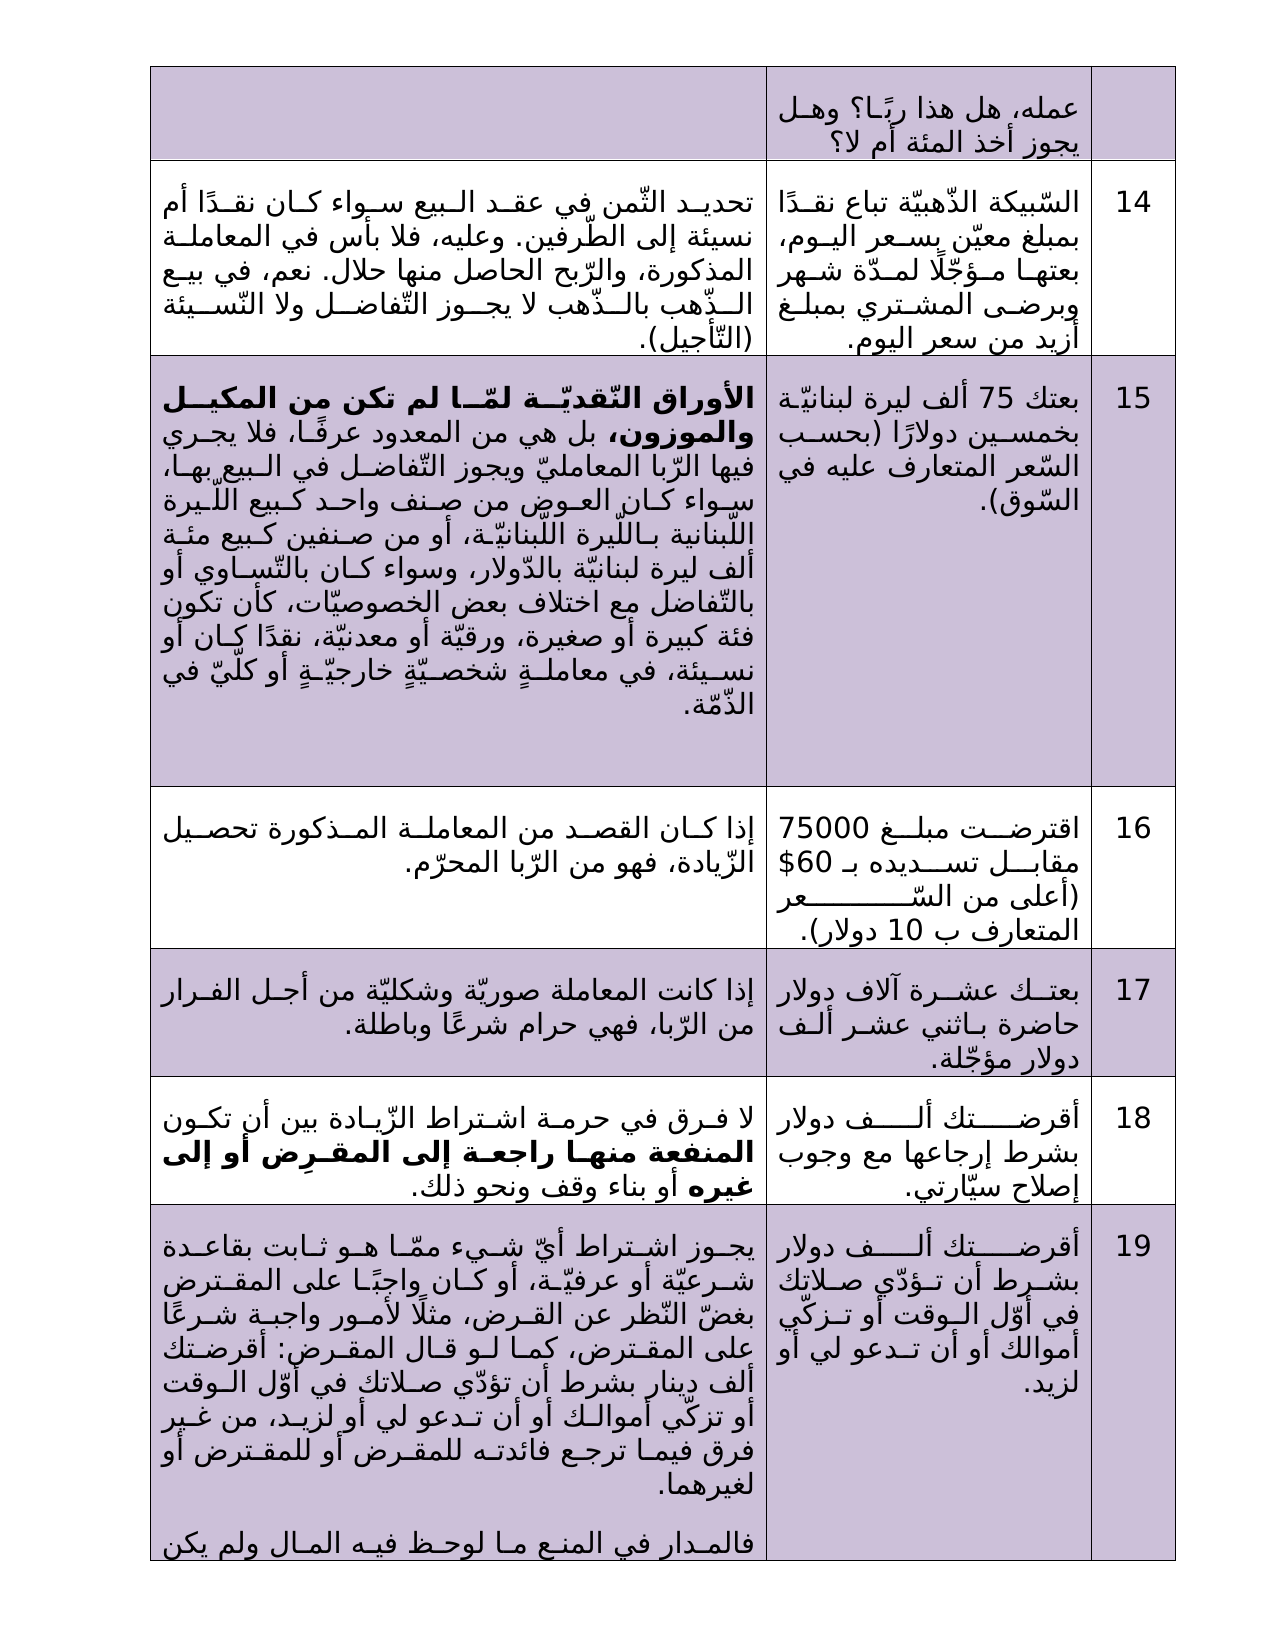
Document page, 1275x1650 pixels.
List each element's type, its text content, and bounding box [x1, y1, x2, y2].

table_cell إذا كانت المعاملة صوريّة وشكليّة من أجل الفرار من الرّبا، فهي حرام شرعًا وباطلة. [151, 949, 766, 1076]
table_cell السّبيكة الذّهبيّة تباع نقدًا بمبلغ معيّن بسعر اليوم، بعتها مؤجّلًا لمدّة شهر وبرضى المشتري بمبلغ أزيد من سعر اليوم. [767, 161, 1091, 355]
table_cell أقرضتك ألف دولار بشرط إرجاعها مع وجوب إصلاح سيّارتي. [767, 1077, 1091, 1203]
table_cell بعتك عشرة آلاف دولار حاضرة باثني عشر ألف دولار مؤجّلة. [767, 949, 1091, 1076]
table_cell 16 [1092, 787, 1175, 948]
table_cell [767, 67, 1091, 159]
table_cell 13 [1092, 67, 1175, 159]
table_cell 15 [1092, 356, 1175, 786]
table_cell بعتك 75 ألف ليرة لبنانيّة بخمسين دولارًا (بحسب السّعر المتعارف عليه في السّوق). [767, 356, 1091, 786]
table_cell 17 [1092, 949, 1175, 1076]
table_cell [151, 1205, 766, 1560]
table_cell 14 [1092, 161, 1175, 355]
table_cell 18 [1092, 1077, 1175, 1203]
table_cell 19 [1092, 1205, 1175, 1560]
table_cell تحديد الثّمن في عقد البيع سواء كان نقدًا أم نسيئة إلى الطّرفين. وعليه، فلا بأس في المعاملة المذكورة، والرّبح الحاصل منها حلال. نعم، في بيع الذّهب بالذّهب لا يجوز التّفاضل ولا النّسيئة (التّأجيل). [151, 161, 766, 355]
table_cell إذا كان القصد من المعاملة المذكورة تحصيل الزّيادة، فهو من الرّبا المحرّم. [151, 787, 766, 948]
table_cell الأوراق النّقديّة لمّا لم تكن من المكيل والموزون، بل هي من المعدود عرفًا، فلا يجري فيها الرّبا المعامليّ ويجوز التّفاضل في البيع بها، سواء كان العوض من صنف واحد كبيع اللّيرة اللّبنانية باللّيرة اللّبنانيّة، أو من صنفين كبيع مئة ألف ليرة لبنانيّة بالدّولار، وسواء كان بالتّساوي أو بالتّفاضل مع اختلاف بعض الخصوصيّات، كأن تكون فئة كبيرة أو صغيرة، ورقيّة أو معدنيّة، نقدًا كان أو نسيئة، في معاملةٍ شخصيّةٍ خارجيّةٍ أو كلّيّ في الذّمّة. [151, 356, 766, 786]
table_cell لا فرق في حرمة اشتراط الزّيادة بين أن تكون المنفعة منها راجعة إلى المقرِض أو إلى غيره أو بناء وقف ونحو ذلك. [151, 1077, 766, 1203]
table_cell نعم، هذا حرام. [151, 67, 766, 159]
table_cell اقترضت مبلغ 75000 مقابل تسديده بـ 60$ (أعلى من السّعر المتعارف ب 10 دولار). [767, 787, 1091, 948]
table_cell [767, 1205, 1091, 1560]
